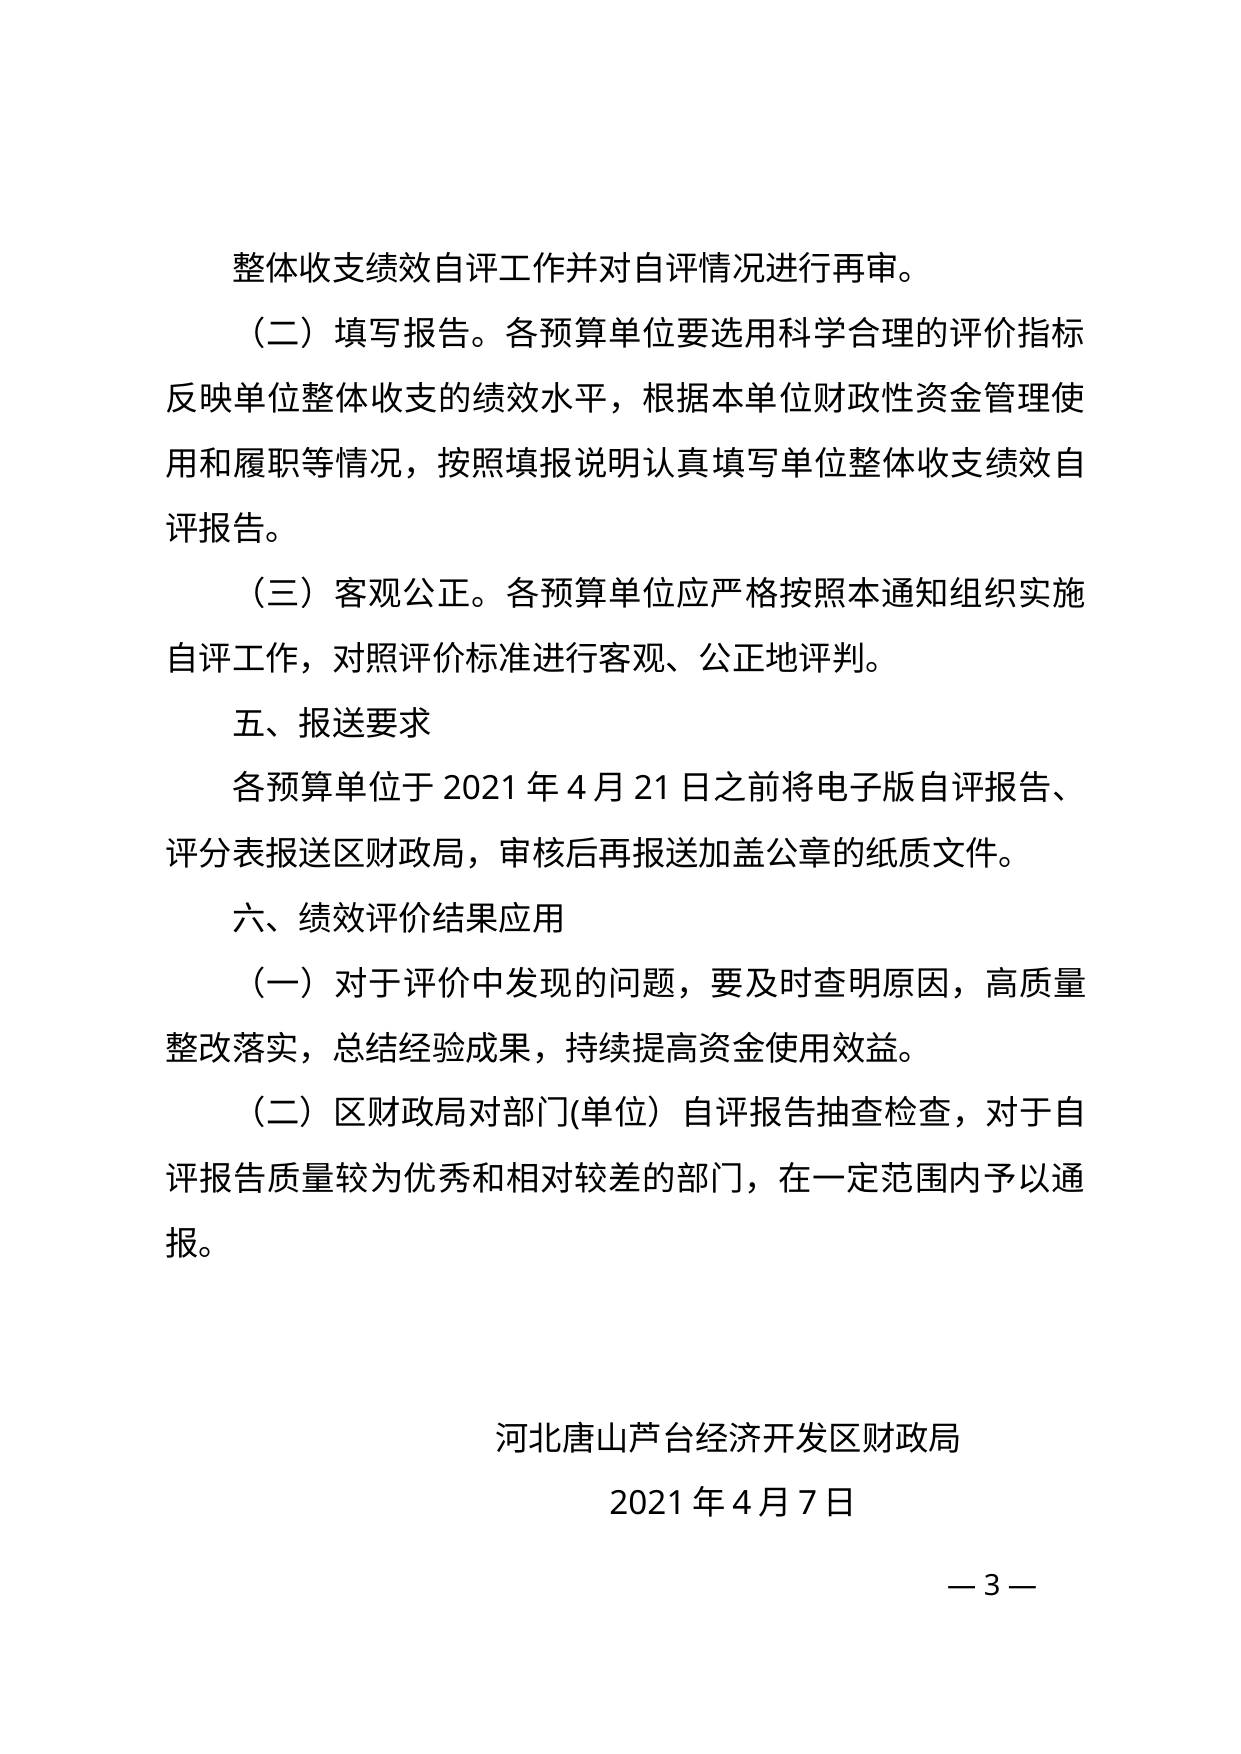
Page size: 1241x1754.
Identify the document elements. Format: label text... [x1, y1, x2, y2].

text 河北唐山芦台经济开发区财政局 [165, 1403, 1087, 1468]
text （二）区财政局对部门(单位）自评报告抽查检查，对于自评报告质量较为优秀和相对较差的部门，在一定范围内予以通报。 [165, 1078, 1087, 1273]
text 六、绩效评价结果应用 [165, 883, 1087, 948]
text 2021年4月7日 [165, 1468, 1087, 1533]
text （二）填写报告。各预算单位要选用科学合理的评价指标反映单位整体收支的绩效水平，根据本单位财政性资金管理使用和履职等情况，按照填报说明认真填写单位整体收支绩效自评报告。 [165, 298, 1087, 558]
text （三）客观公正。各预算单位应严格按照本通知组织实施自评工作，对照评价标准进行客观、公正地评判。 [165, 558, 1087, 688]
text 五、报送要求 [165, 688, 1087, 753]
text （一）对于评价中发现的问题，要及时查明原因，高质量整改落实，总结经验成果，持续提高资金使用效益。 [165, 948, 1087, 1078]
text 整体收支绩效自评工作并对自评情况进行再审。 [165, 233, 1087, 298]
text 各预算单位于2021年4月21日之前将电子版自评报告、评分表报送区财政局，审核后再报送加盖公章的纸质文件。 [165, 753, 1087, 883]
